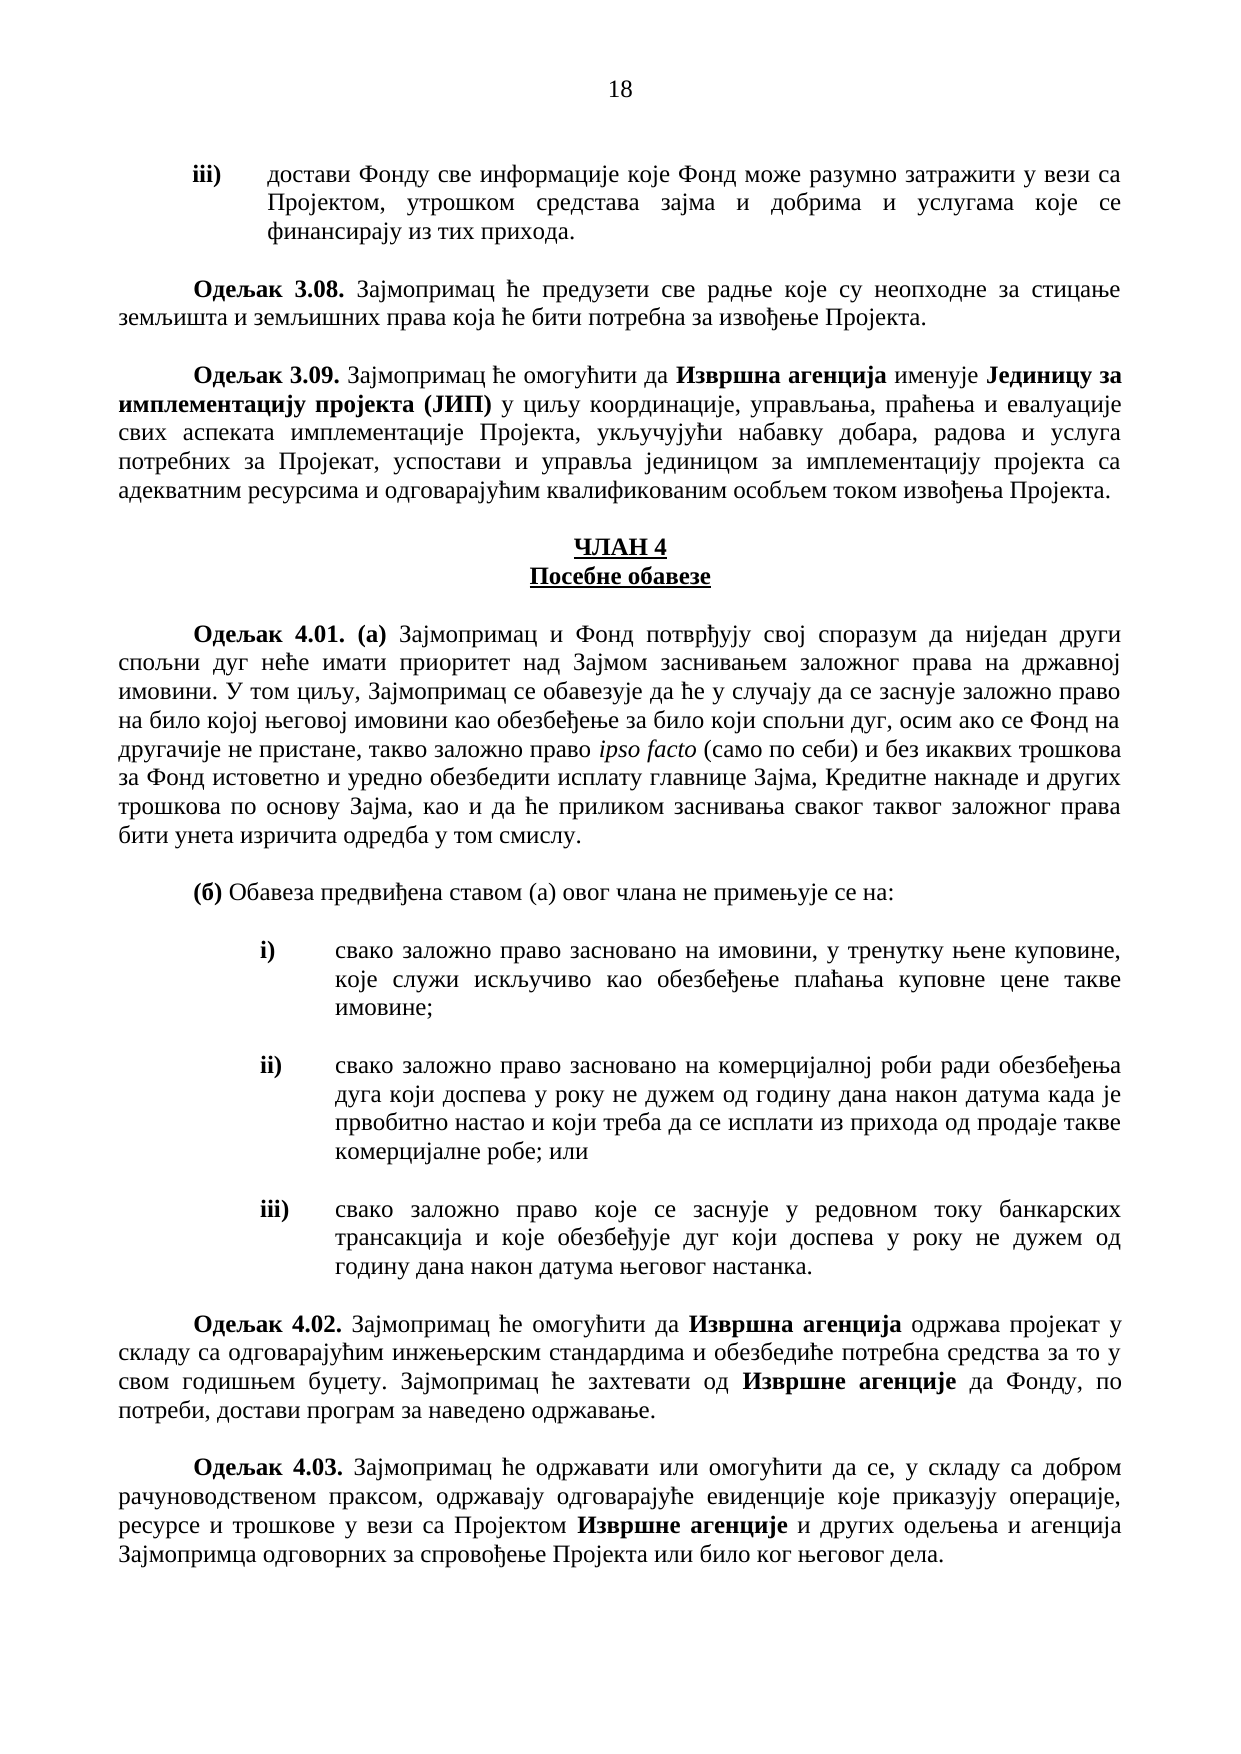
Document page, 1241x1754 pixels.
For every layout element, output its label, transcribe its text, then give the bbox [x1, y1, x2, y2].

text iii) свако заложно право које се заснује у редовном току банкарских трансакција и које обезбеђује дуг који доспева у року не дужем од годину дана након датума његовог настанка. [260, 1194, 1122, 1280]
text Одељак 4.02. Зајмопримац ће омогућити да Извршна агенција одржава пројекат у складу са одговарајућим инжењерским стандардима и обезбедиће потребна средства за то у свом годишњем буџету. Зајмопримац ће захтевати од Извршне агенције да Фонду, по потреби, достави програм за наведено одржавање. [118, 1309, 1122, 1424]
text Одељак 4.01. (а) Зајмопримац и Фонд потврђују свој споразум да ниједан други спољни дуг неће имати приоритет над Зајмом заснивањем заложног права на државној имовини. У том циљу, Зајмопримац се обавезује да ће у случају да се заснује заложно право на било којој његовој имовини као обезбеђење за било који спољни дуг, осим ако се Фонд на другачије не пристане, такво заложно право ipso facto (само по себи) и без икаквих трошкова за Фонд истоветно и уредно обезбедити исплату главнице Зајма, Кредитне накнаде и других трошкова по основу Зајма, као и да ће приликом заснивања сваког таквог заложног права бити унета изричита одредба у том смислу. [118, 619, 1122, 849]
text Одељак 4.03. Зајмопримац ће одржавати или омогућити да се, у складу са добром рачуноводственом праксом, одржавају одговарајуће евиденције које приказују операције, ресурсе и трошкове у вези са Пројектом Извршне агенције и других одељења и агенција Зајмопримца одговорних за спровођење Пројекта или било ког његовог дела. [118, 1452, 1122, 1567]
text ii) свако заложно право засновано на комерцијалној роби ради обезбеђења дуга који доспева у року не дужем од годину дана након датума када је првобитно настао и који треба да се исплати из прихода од продаје такве комерцијалне робе; или [260, 1050, 1122, 1165]
text (б) Обавеза предвиђена ставом (а) овог члана не примењује се на: [118, 877, 1122, 906]
text i) свако заложно право засновано на имовини, у тренутку њене куповине, које служи искључиво као обезбеђење плаћања куповне цене такве имовине; [260, 935, 1122, 1021]
text Одељак 3.08. Зајмопримац ће предузети све радње које су неопходне за стицање земљишта и земљишних права која ће бити потребна за извођење Пројекта. [118, 274, 1122, 331]
text Посебне обавезе [118, 561, 1122, 590]
text ЧЛАН 4 [118, 532, 1122, 561]
text iii) достави Фонду све информације које Фонд може разумно затражити у вези са Пројектом, утрошком средстава зајма и добрима и услугама које се финансирају из тих прихода. [192, 159, 1122, 245]
text Одељак 3.09. Зајмопримац ће омогућити да Извршна агенција именује Јединицу за имплементацију пројекта (ЈИП) у циљу координације, управљања, праћења и евалуације свих аспеката имплементације Пројекта, укључујући набавку добара, радова и услуга потребних за Пројекат, успостави и управља јединицом за имплементацију пројекта са адекватним ресурсима и одговарајућим квалификованим особљем током извођења Пројекта. [118, 360, 1122, 504]
